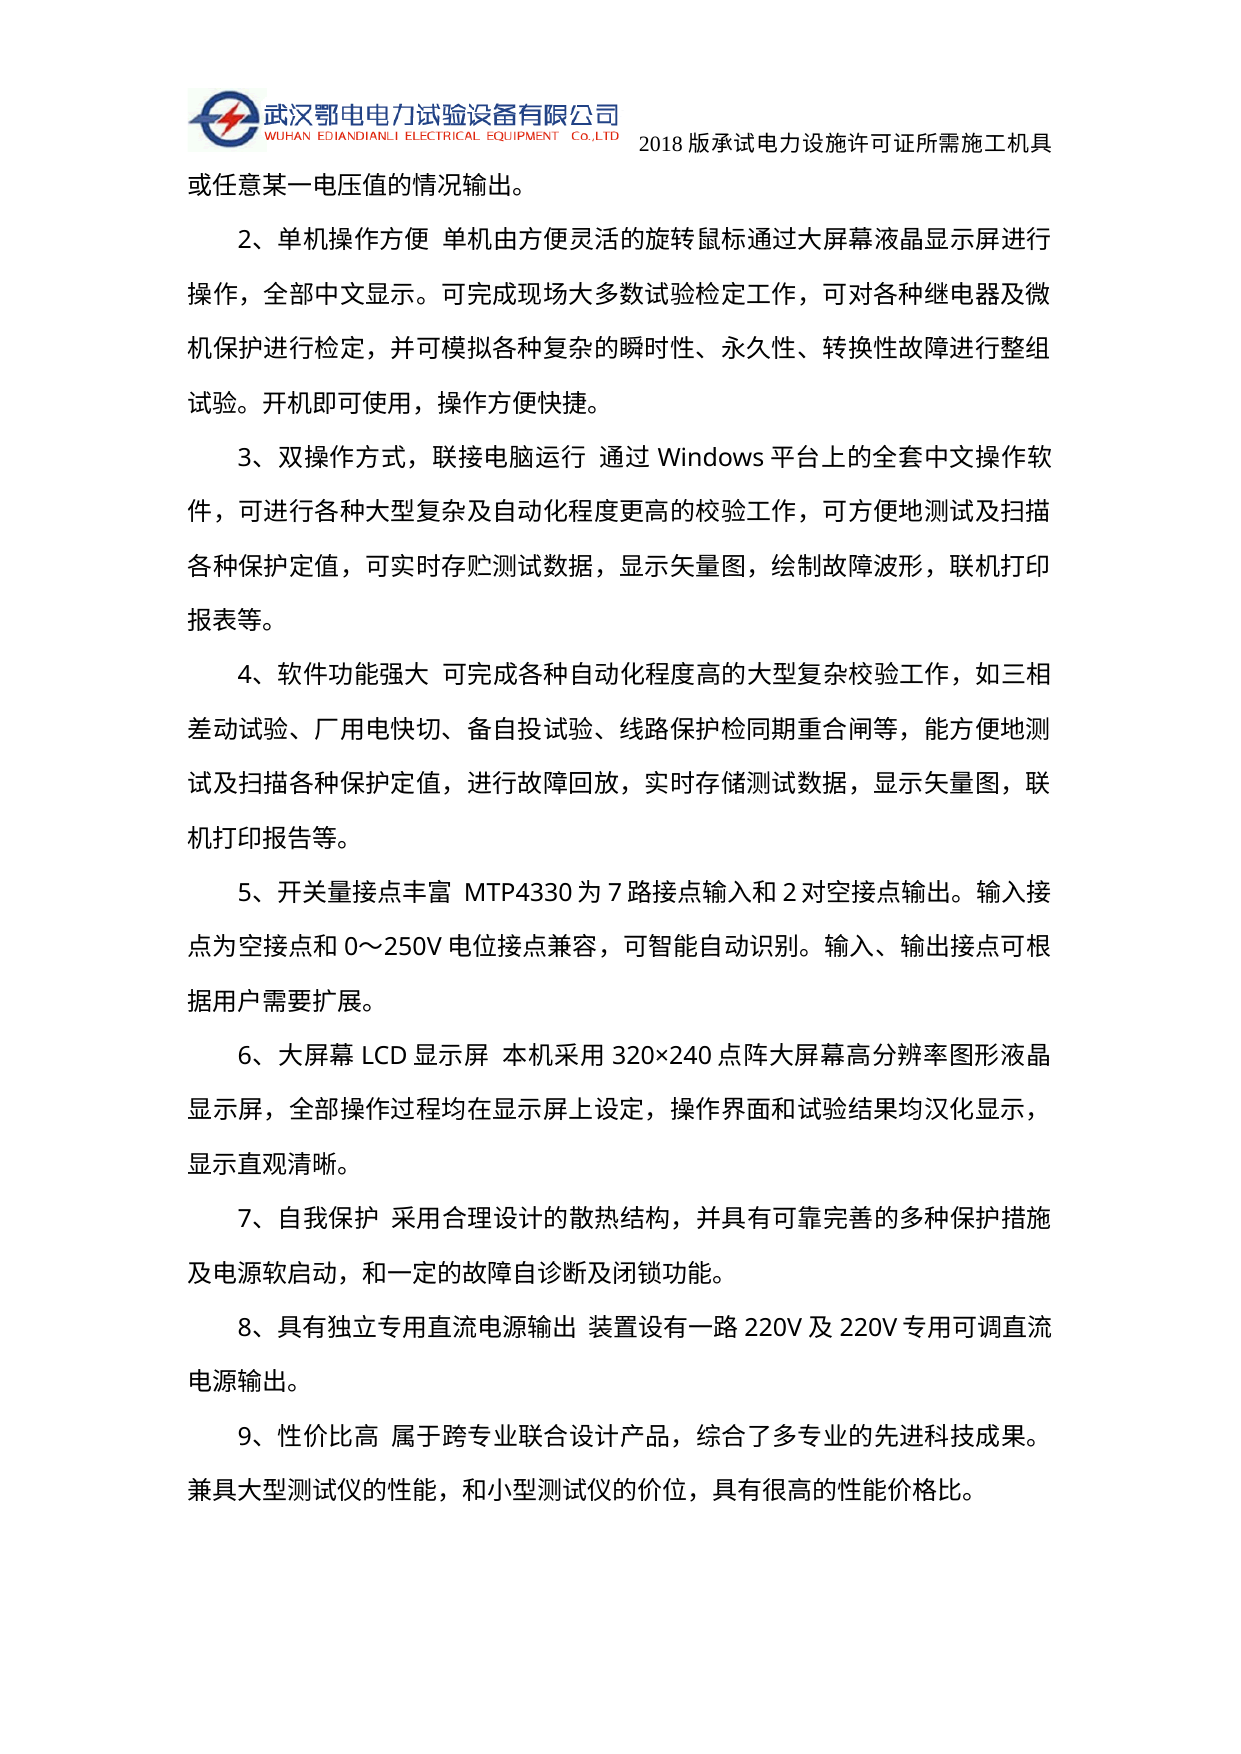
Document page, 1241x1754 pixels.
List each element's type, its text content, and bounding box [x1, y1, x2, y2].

text 7、自我保护 采用合理设计的散热结构，并具有可靠完善的多种保护措施及电源软启动，和一定的故障自诊断及闭锁功能。 [187, 1199, 1053, 1289]
text 6、大屏幕LCD显示屏 本机采用320×240点阵大屏幕高分辨率图形液晶显示屏，全部操作过程均在显示屏上设定，操作界面和试验结果均汉化显示，显示直观清晰。 [187, 1036, 1053, 1181]
text 2、单机操作方便 单机由方便灵活的旋转鼠标通过大屏幕液晶显示屏进行操作，全部中文显示。可完成现场大多数试验检定工作，可对各种继电器及微机保护进行检定，并可模拟各种复杂的瞬时性、永久性、转换性故障进行整组试验。开机即可使用，操作方便快捷。 [187, 220, 1053, 419]
text 5、开关量接点丰富 MTP4330为7路接点输入和2对空接点输出。输入接点为空接点和0～250V电位接点兼容，可智能自动识别。输入、输出接点可根据用户需要扩展。 [187, 872, 1053, 1017]
text 8、具有独立专用直流电源输出 装置设有一路220V 及 220V专用可调直流电源输出。 [187, 1307, 1053, 1398]
text 3、双操作方式，联接电脑运行 通过Windows平台上的全套中文操作软件，可进行各种大型复杂及自动化程度更高的校验工作，可方便地测试及扫描各种保护定值，可实时存贮测试数据，显示矢量图，绘制故障波形，联机打印报表等。 [187, 437, 1053, 637]
text 1、标准的4相电压3相电流输出 具有4相电压3相电流输出，可方便地进行各种组合输出进行各种类型保护试验。每相电压可输出220V，电流三并可输出220A，第4相电压Ux为多功能电压项，可设为4种3U0或检同期电压，或任意某一电压值的情况输出。 [187, 166, 1053, 202]
picture [187, 88, 627, 152]
text 9、性价比高 属于跨专业联合设计产品，综合了多专业的先进科技成果。兼具大型测试仪的性能，和小型测试仪的价位，具有很高的性能价格比。 [187, 1416, 1053, 1507]
text 4、软件功能强大 可完成各种自动化程度高的大型复杂校验工作，如三相差动试验、厂用电快切、备自投试验、线路保护检同期重合闸等，能方便地测试及扫描各种保护定值，进行故障回放，实时存储测试数据，显示矢量图，联机打印报告等。 [187, 655, 1053, 854]
